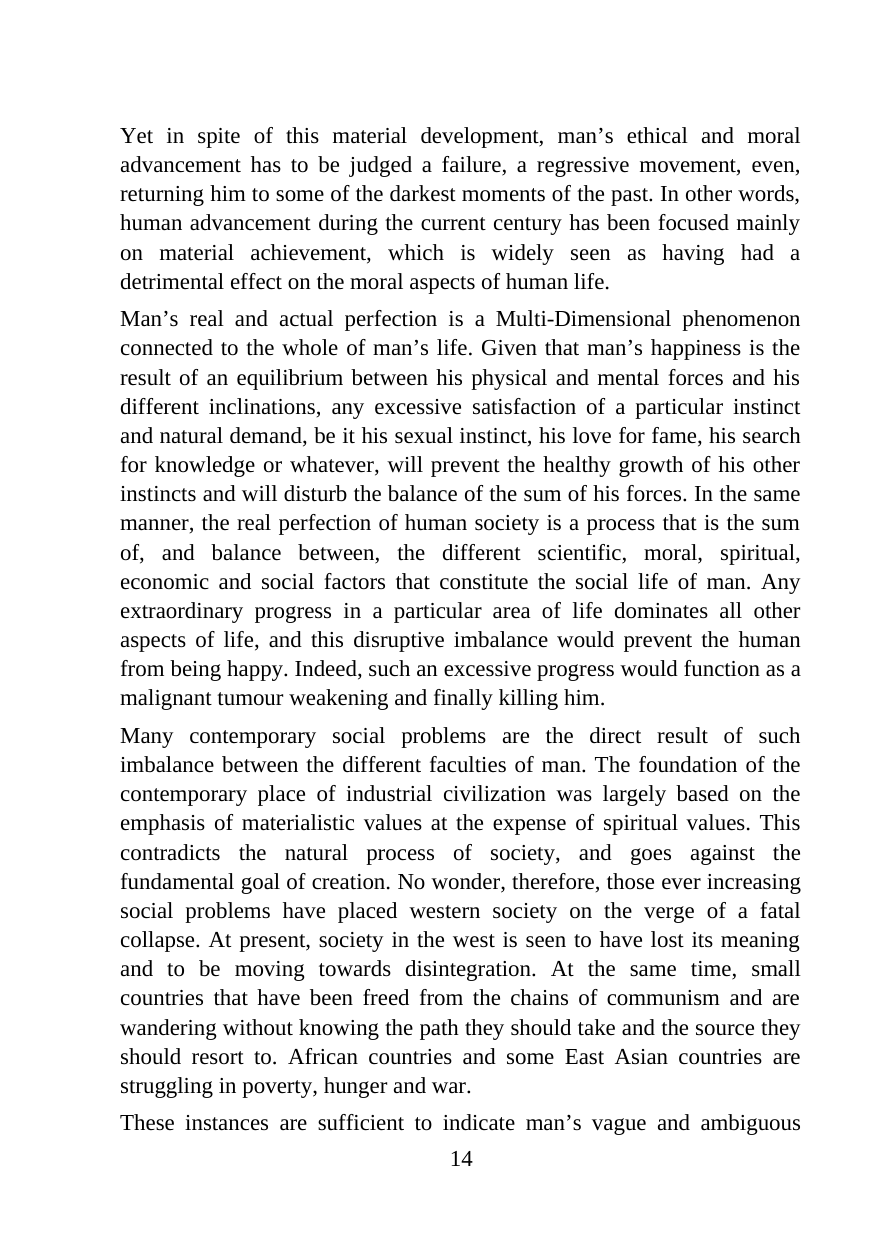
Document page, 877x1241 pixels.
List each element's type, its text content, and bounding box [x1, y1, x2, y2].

text Many contemporary social problems are the direct result of such imbalance between the different faculties of man. The foundation of the contemporary place of industrial civilization was largely based on the emphasis of materialistic values at the expense of spiritual values. This contradicts the natural process of society, and goes against the fundamental goal of creation. No wonder, therefore, those ever increasing social problems have placed western society on the verge of a fatal collapse. At present, society in the west is seen to have lost its meaning and to be moving towards disintegration. At the same time, small countries that have been freed from the chains of communism and are wandering without knowing the path they should take and the source they should resort to. African countries and some East Asian countries are struggling in poverty, hunger and war. [120, 720, 802, 1099]
text Man’s real and actual perfection is a Multi-Dimensional phenomenon connected to the whole of man’s life. Given that man’s happiness is the result of an equilibrium between his physical and mental forces and his different inclinations, any excessive satisfaction of a particular instinct and natural demand, be it his sexual instinct, his love for fame, his search for knowledge or whatever, will prevent the healthy growth of his other instincts and will disturb the balance of the sum of his forces. In the same manner, the real perfection of human society is a process that is the sum of, and balance between, the different scientific, moral, spiritual, economic and social factors that constitute the social life of man. Any extraordinary progress in a particular area of life dominates all other aspects of life, and this disruptive imbalance would prevent the human from being happy. Indeed, such an excessive progress would function as a malignant tumour weakening and finally killing him. [120, 303, 802, 712]
text Yet in spite of this material development, man’s ethical and moral advancement has to be judged a failure, a regressive movement, even, returning him to some of the darkest moments of the past. In other words, human advancement during the current century has been focused mainly on material achievement, which is widely seen as having had a detrimental effect on the moral aspects of human life. [120, 120, 802, 295]
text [120, 1107, 802, 1137]
